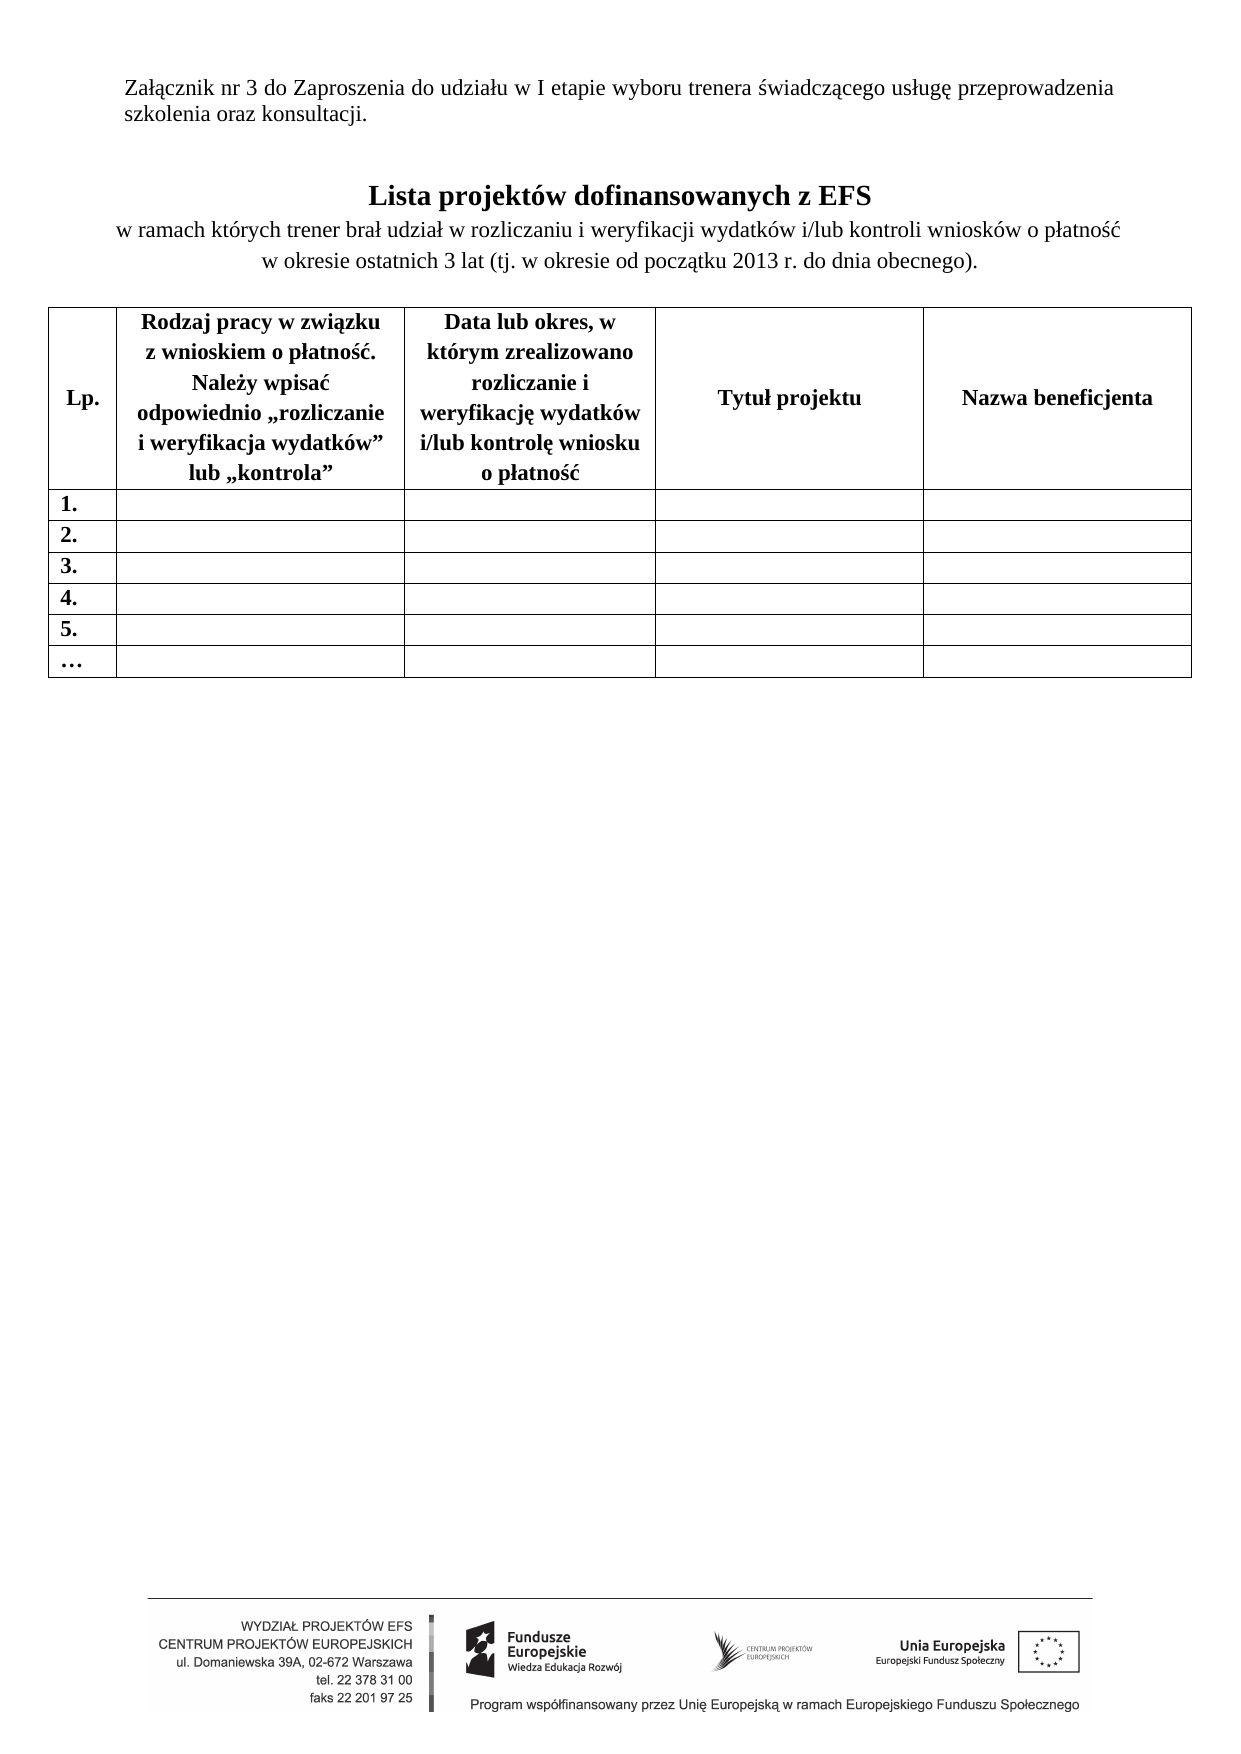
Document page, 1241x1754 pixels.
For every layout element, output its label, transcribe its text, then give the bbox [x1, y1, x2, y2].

table_cell … [49, 646, 116, 677]
table_cell [405, 490, 655, 520]
table_cell 5. [49, 615, 116, 645]
table_header Lp. [49, 308, 116, 489]
table_cell [405, 584, 655, 614]
table_cell [117, 490, 404, 520]
table_cell [117, 521, 404, 552]
table_cell [924, 521, 1191, 552]
table_header Data lub okres, w którym zrealizowano rozliczanie i weryfikację wydatków i/lub kontrolę wniosku o płatność [405, 308, 655, 489]
table_cell [656, 646, 923, 677]
table_cell [924, 646, 1191, 677]
table_cell [656, 521, 923, 552]
table_cell [117, 553, 404, 583]
table_cell [656, 553, 923, 583]
table_cell [924, 553, 1191, 583]
table_cell [117, 646, 404, 677]
table_cell [405, 646, 655, 677]
picture [147, 1598, 1093, 1712]
table_header Nazwa beneficjenta [924, 308, 1191, 489]
table_cell [117, 615, 404, 645]
table_cell [117, 584, 404, 614]
table_header Tytuł projektu [656, 308, 923, 489]
table_cell 2. [49, 521, 116, 552]
table_cell [924, 490, 1191, 520]
table_cell [656, 490, 923, 520]
table_cell [924, 584, 1191, 614]
table_cell [656, 615, 923, 645]
table_cell [656, 584, 923, 614]
text w okresie ostatnich 3 lat (tj. w okresie od początku 2013 r. do dnia obecnego). [124, 247, 1116, 273]
table_cell 3. [49, 553, 116, 583]
table_cell 4. [49, 584, 116, 614]
table_cell [405, 553, 655, 583]
table_cell [924, 615, 1191, 645]
table_cell [405, 615, 655, 645]
text w ramach których trener brał udział w rozliczaniu i weryfikacji wydatków i/lub kontroli wniosków o płatność [94, 216, 1143, 243]
text Lista projektów dofinansowanych z EFS [124, 178, 1116, 211]
table_header Rodzaj pracy w związku z wnioskiem o płatność. Należy wpisać odpowiednio „rozliczanie i weryfikacja wydatków” lub „kontrola” [117, 308, 404, 489]
table_cell 1. [49, 490, 116, 520]
table_cell [405, 521, 655, 552]
